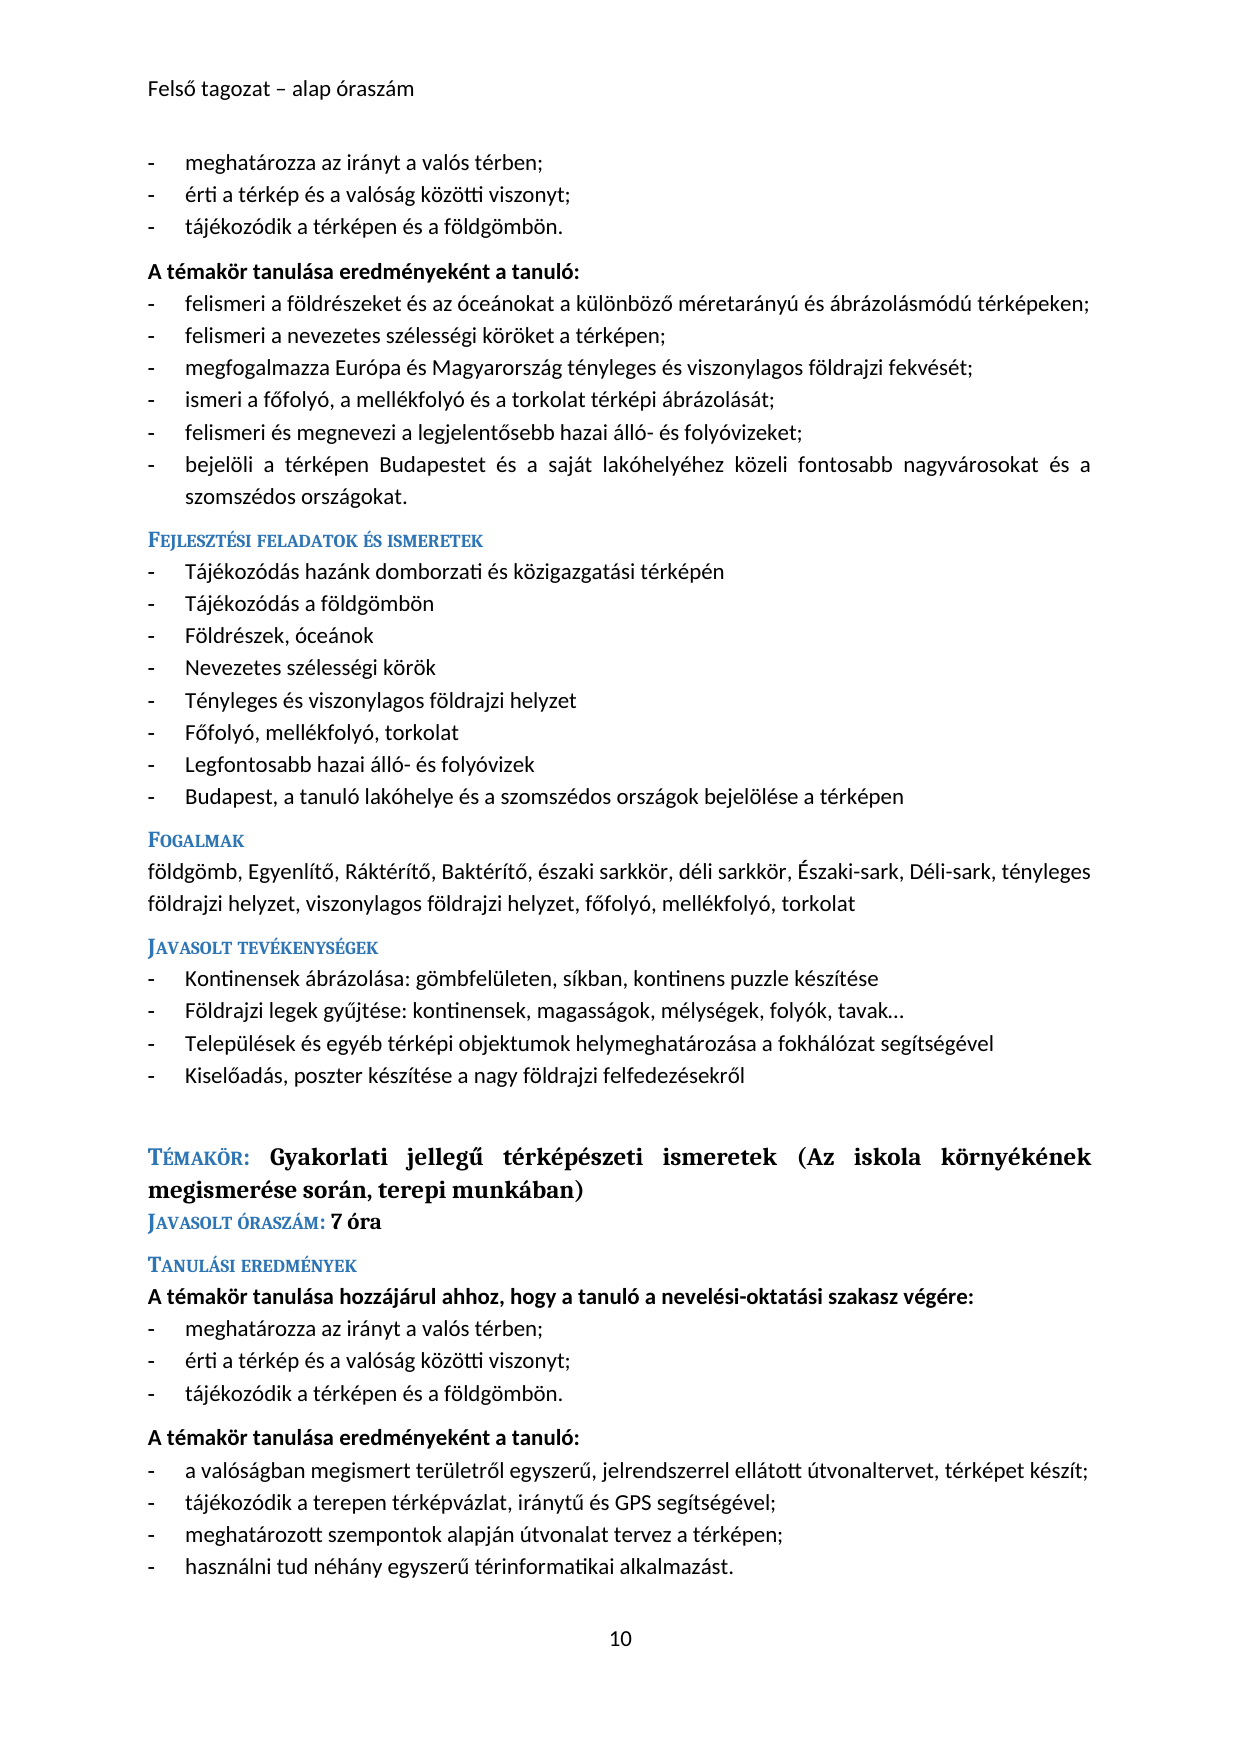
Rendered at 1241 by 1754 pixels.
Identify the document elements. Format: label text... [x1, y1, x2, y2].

list tájékozódik a terepen térképvázlat, iránytű és GPS segítségével; [148, 1488, 1092, 1516]
text Javasolt óraszám: 7 óra [148, 1209, 1092, 1235]
list érti a térkép és a valóság közötti viszonyt; [148, 1347, 1092, 1375]
list tájékozódik a térképen és a földgömbön. [148, 1379, 1092, 1407]
text földgömb, Egyenlítő, Ráktérítő, Baktérítő, északi sarkkör, déli sarkkör, Északi-sark, Déli-sark, tényleges földrajzi helyzet, viszonylagos földrajzi helyzet, főfolyó, mellékfolyó, torkolat [148, 857, 1092, 917]
list Nevezetes szélességi körök [148, 653, 1092, 682]
text A témakör tanulása hozzájárul ahhoz, hogy a tanuló a nevelési-oktatási szakasz végére: [148, 1282, 1092, 1310]
list Földrajzi legek gyűjtése: kontinensek, magasságok, mélységek, folyók, tavak… [148, 996, 1092, 1024]
list ismeri a főfolyó, a mellékfolyó és a torkolat térképi ábrázolását; [148, 386, 1092, 413]
list érti a térkép és a valóság közötti viszonyt; [148, 180, 1092, 208]
list meghatározza az irányt a valós térben; [148, 1314, 1092, 1342]
list felismeri a nevezetes szélességi köröket a térképen; [148, 321, 1092, 349]
list Főfolyó, mellékfolyó, torkolat [148, 718, 1092, 746]
text Fogalmak [148, 827, 1092, 853]
text Javasolt tevékenységek [148, 934, 1092, 960]
list a valóságban megismert területről egyszerű, jelrendszerrel ellátott útvonaltervet, térképet készít; [148, 1456, 1092, 1484]
list felismeri és megnevezi a legjelentősebb hazai álló- és folyóvizeket; [148, 418, 1092, 446]
list bejelöli a térképen Budapestet és a saját lakóhelyéhez közeli fontosabb nagyvárosokat és a szomszédos országokat. [148, 450, 1092, 510]
list Budapest, a tanuló lakóhelye és a szomszédos országok bejelölése a térképen [148, 782, 1092, 810]
list meghatározott szempontok alapján útvonalat tervez a térképen; [148, 1520, 1092, 1548]
list Tájékozódás hazánk domborzati és közigazgatási térképén [148, 557, 1092, 585]
text Fejlesztési feladatok és ismeretek [148, 527, 1092, 553]
text Témakör: Gyakorlati jellegű térképészeti ismeretek (Az iskola környékének megismerése során, terepi munkában) [148, 1143, 1092, 1205]
list Földrészek, óceánok [148, 621, 1092, 649]
list megfogalmazza Európa és Magyarország tényleges és viszonylagos földrajzi fekvését; [148, 353, 1092, 381]
list felismeri a földrészeket és az óceánokat a különböző méretarányú és ábrázolásmódú térképeken; [148, 289, 1092, 317]
list használni tud néhány egyszerű térinformatikai alkalmazást. [148, 1552, 1092, 1580]
text A témakör tanulása eredményeként a tanuló: [148, 257, 1092, 285]
list Települések és egyéb térképi objektumok helymeghatározása a fokhálózat segítségével [148, 1029, 1092, 1057]
list Tényleges és viszonylagos földrajzi helyzet [148, 686, 1092, 714]
list Kiselőadás, poszter készítése a nagy földrajzi felfedezésekről [148, 1061, 1092, 1089]
list Tájékozódás a földgömbön [148, 589, 1092, 617]
text Tanulási eredmények [148, 1252, 1092, 1278]
list meghatározza az irányt a valós térben; [148, 148, 1092, 176]
list Kontinensek ábrázolása: gömbfelületen, síkban, kontinens puzzle készítése [148, 964, 1092, 992]
text A témakör tanulása eredményeként a tanuló: [148, 1423, 1092, 1452]
list Legfontosabb hazai álló- és folyóvizek [148, 750, 1092, 778]
list tájékozódik a térképen és a földgömbön. [148, 212, 1092, 240]
